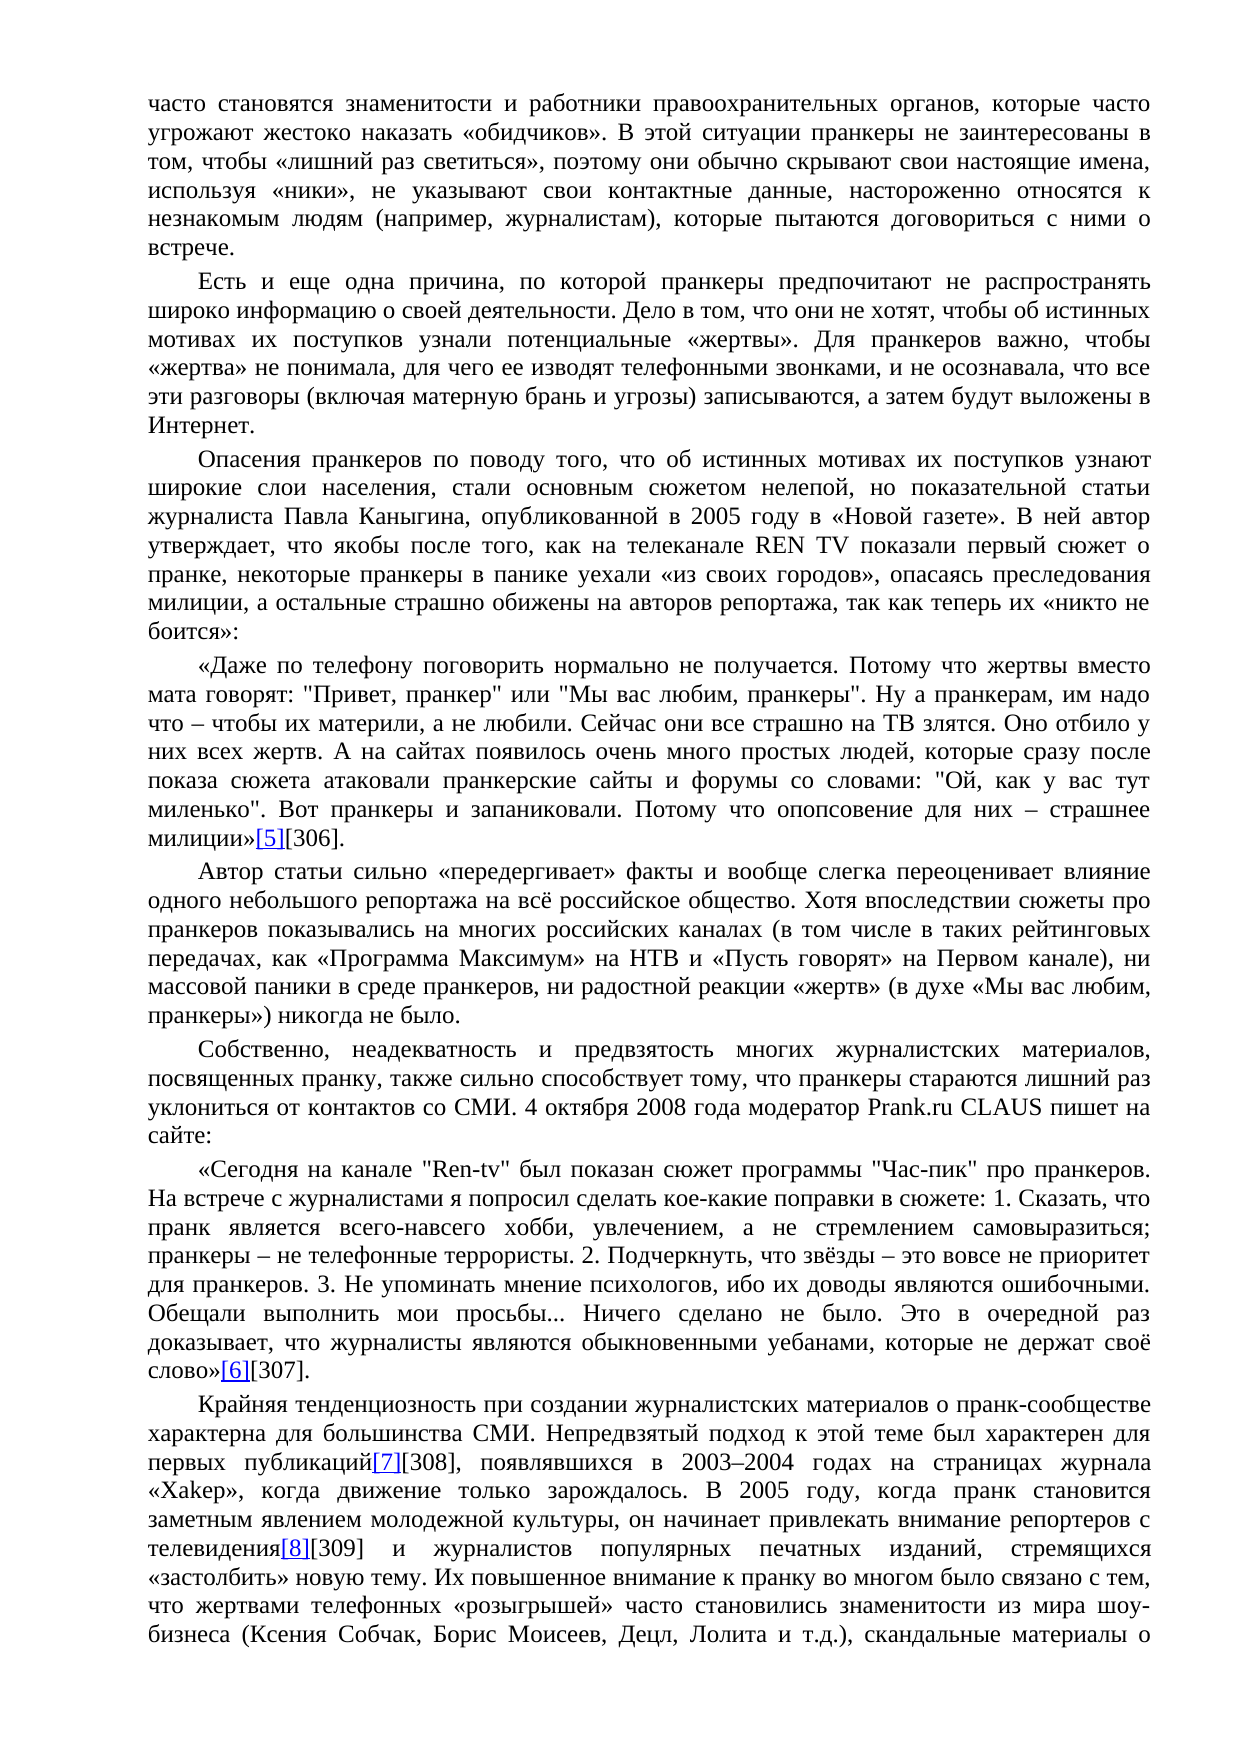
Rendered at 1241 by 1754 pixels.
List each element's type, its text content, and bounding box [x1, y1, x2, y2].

text Собственно, неадекватность и предвзятость многих журналистских материалов, посвященных пранку, также сильно способствует тому, что пранкеры стараются лишний раз уклониться от контактов со СМИ. 4 октября 2008 года модератор Prank.ru CLAUS пишет на сайте: [148, 1034, 1152, 1149]
text Есть и еще одна причина, по которой пранкеры предпочитают не распространять широко информацию о своей деятельности. Дело в том, что они не хотят, чтобы об истинных мотивах их поступков узнали потенциальные «жертвы». Для пранкеров важно, чтобы «жертва» не понимала, для чего ее изводят телефонными звонками, и не осознавала, что все эти разговоры (включая матерную брань и угрозы) записываются, а затем будут выложены в Интернет. [148, 266, 1152, 439]
text «Даже по телефону поговорить нормально не получается. Потому что жертвы вместо мата говорят: "Привет, пранкер" или "Мы вас любим, пранкеры". Ну а пранкерам, им надо что – чтобы их материли, а не любили. Сейчас они все страшно на ТВ злятся. Оно отбило у них всех жертв. А на сайтах появилось очень много простых людей, которые сразу после показа сюжета атаковали пранкерские сайты и форумы со словами: "Ой, как у вас тут миленько". Вот пранкеры и запаниковали. Потому что опопсовение для них – страшнее милиции»[5][306]. [148, 650, 1152, 851]
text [148, 1389, 1152, 1648]
text «Сегодня на канале "Ren-tv" был показан сюжет программы "Час-пик" про пранкеров. На встрече с журналистами я попросил сделать кое-какие поправки в сюжете: 1. Сказать, что пранк является всего-навсего хобби, увлечением, а не стремлением самовыразиться; пранкеры – не телефонные террористы. 2. Подчеркнуть, что звёзды – это вовсе не приоритет для пранкеров. 3. Не упоминать мнение психологов, ибо их доводы являются ошибочными. Обещали выполнить мои просьбы... Ничего сделано не было. Это в очередной раз доказывает, что журналисты являются обыкновенными уебанами, которые не держат своё слово»[6][307]. [148, 1154, 1152, 1384]
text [148, 88, 1152, 261]
text Автор статьи сильно «передергивает» факты и вообще слегка переоценивает влияние одного небольшого репортажа на всё российское общество. Хотя впоследствии сюжеты про пранкеров показывались на многих российских каналах (в том числе в таких рейтинговых передачах, как «Программа Максимум» на НТВ и «Пусть говорят» на Первом канале), ни массовой паники в среде пранкеров, ни радостной реакции «жертв» (в духе «Мы вас любим, пранкеры») никогда не было. [148, 856, 1152, 1029]
text Опасения пранкеров по поводу того, что об истинных мотивах их поступков узнают широкие слои населения, стали основным сюжетом нелепой, но показательной статьи журналиста Павла Каныгина, опубликованной в 2005 году в «Новой газете». В ней автор утверждает, что якобы после того, как на телеканале REN TV показали первый сюжет о пранке, некоторые пранкеры в панике уехали «из своих городов», опасаясь преследования милиции, а остальные страшно обижены на авторов репортажа, так как теперь их «никто не боится»: [148, 444, 1152, 645]
